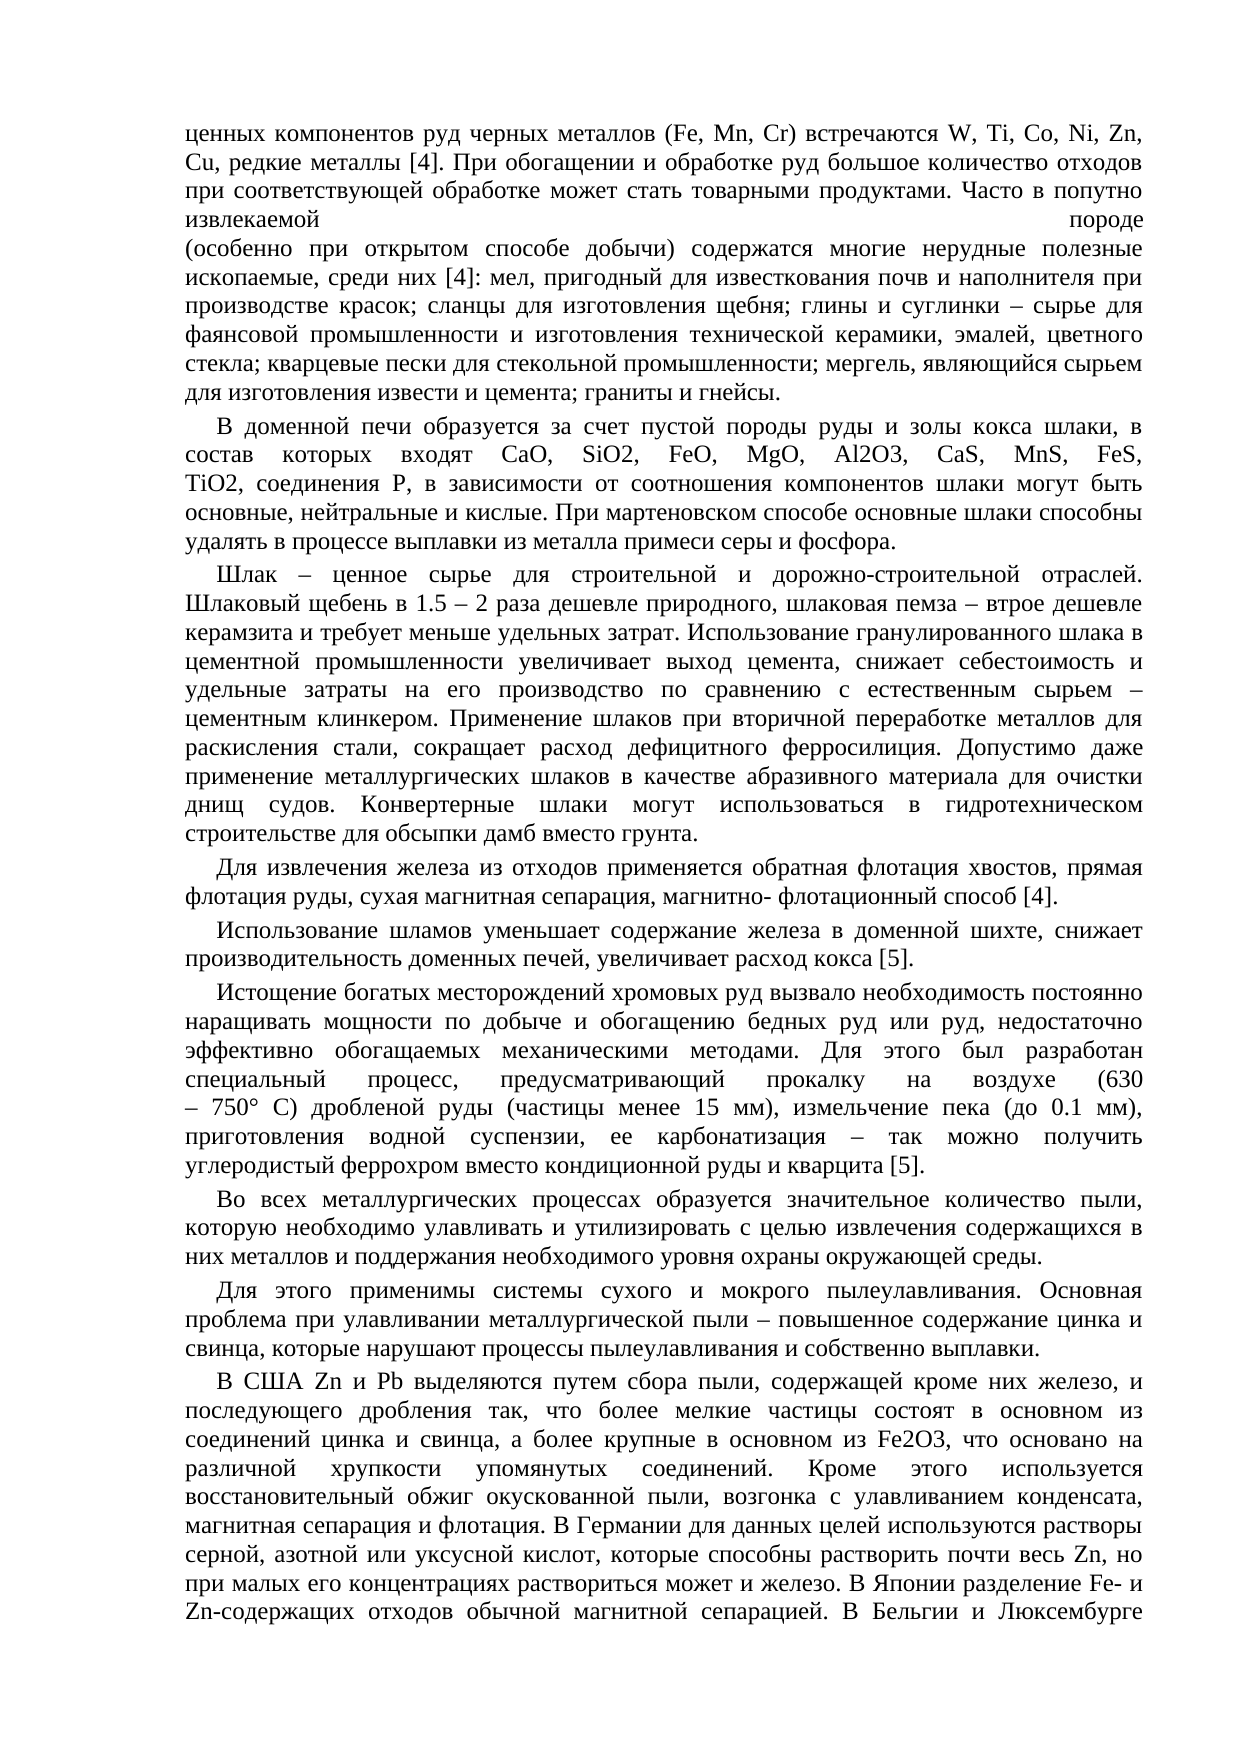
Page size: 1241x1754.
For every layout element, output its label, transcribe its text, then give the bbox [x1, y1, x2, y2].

text Шлак – ценное сырье для строительной и дорожно-строительной отраслей. Шлаковый щебень в 1.5 – 2 раза дешевле природного, шлаковая пемза – втрое дешевле керамзита и требует меньше удельных затрат. Использование гранулированного шлака в цементной промышленности увеличивает выход цемента, снижает себестоимость и удельные затраты на его производство по сравнению с естественным сырьем – цементным клинкером. Применение шлаков при вторичной переработке металлов для раскисления стали, сокращает расход дефицитного ферросилиция. Допустимо даже применение металлургических шлаков в качестве абразивного материала для очистки днищ судов. Конвертерные шлаки могут использоваться в гидротехническом строительстве для обсыпки дамб вместо грунта. [185, 617, 1144, 904]
text Для извлечения железа из отходов применяется обратная флотация хвостов, прямая флотация руды, сухая магнитная сепарация, магнитно- флотационный способ [4]. [185, 910, 1144, 967]
text Во всех металлургических процессах образуется значительное количество пыли, которую необходимо улавливать и утилизировать с целью извлечения содержащихся в них металлов и поддержания необходимого уровня охраны окружающей среды. [185, 1241, 1144, 1327]
text Использование шламов уменьшает содержание железа в доменной шихте, снижает производительность доменных печей, увеличивает расход кокса [5]. [185, 972, 1144, 1030]
text В доменной печи образуется за счет пустой породы руды и золы кокса шлаки, в состав которых входят CaO, SiO2, FeO, MgO, Al2O3, CaS, MnS, FeS, TiO2, соединения P, в зависимости от соотношения компонентов шлаки могут быть основные, нейтральные и кислые. При мартеновском способе основные шлаки способны удалять в процессе выплавки из металла примеси серы и фосфора. [185, 468, 1144, 612]
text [185, 1424, 1144, 1625]
text Истощение богатых месторождений хромовых руд вызвало необходимость постоянно наращивать мощности по добыче и обогащению бедных руд или руд, недостаточно эффективно обогащаемых механическими методами. Для этого был разработан специальный процесс, предусматривающий прокалку на воздухе (630 – 750° С) дробленой руды (частицы менее ), измельчение пека (до ), приготовления водной суспензии, ее карбонатизация – так можно получить углеродистый феррохром вместо кондиционной руды и кварцита [5]. [185, 1035, 1144, 1236]
text Для этого применимы системы сухого и мокрого пылеулавливания. Основная проблема при улавливании металлургической пыли – повышенное содержание цинка и свинца, которые нарушают процессы пылеулавливания и собственно выплавки. [185, 1333, 1144, 1419]
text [185, 118, 1144, 463]
